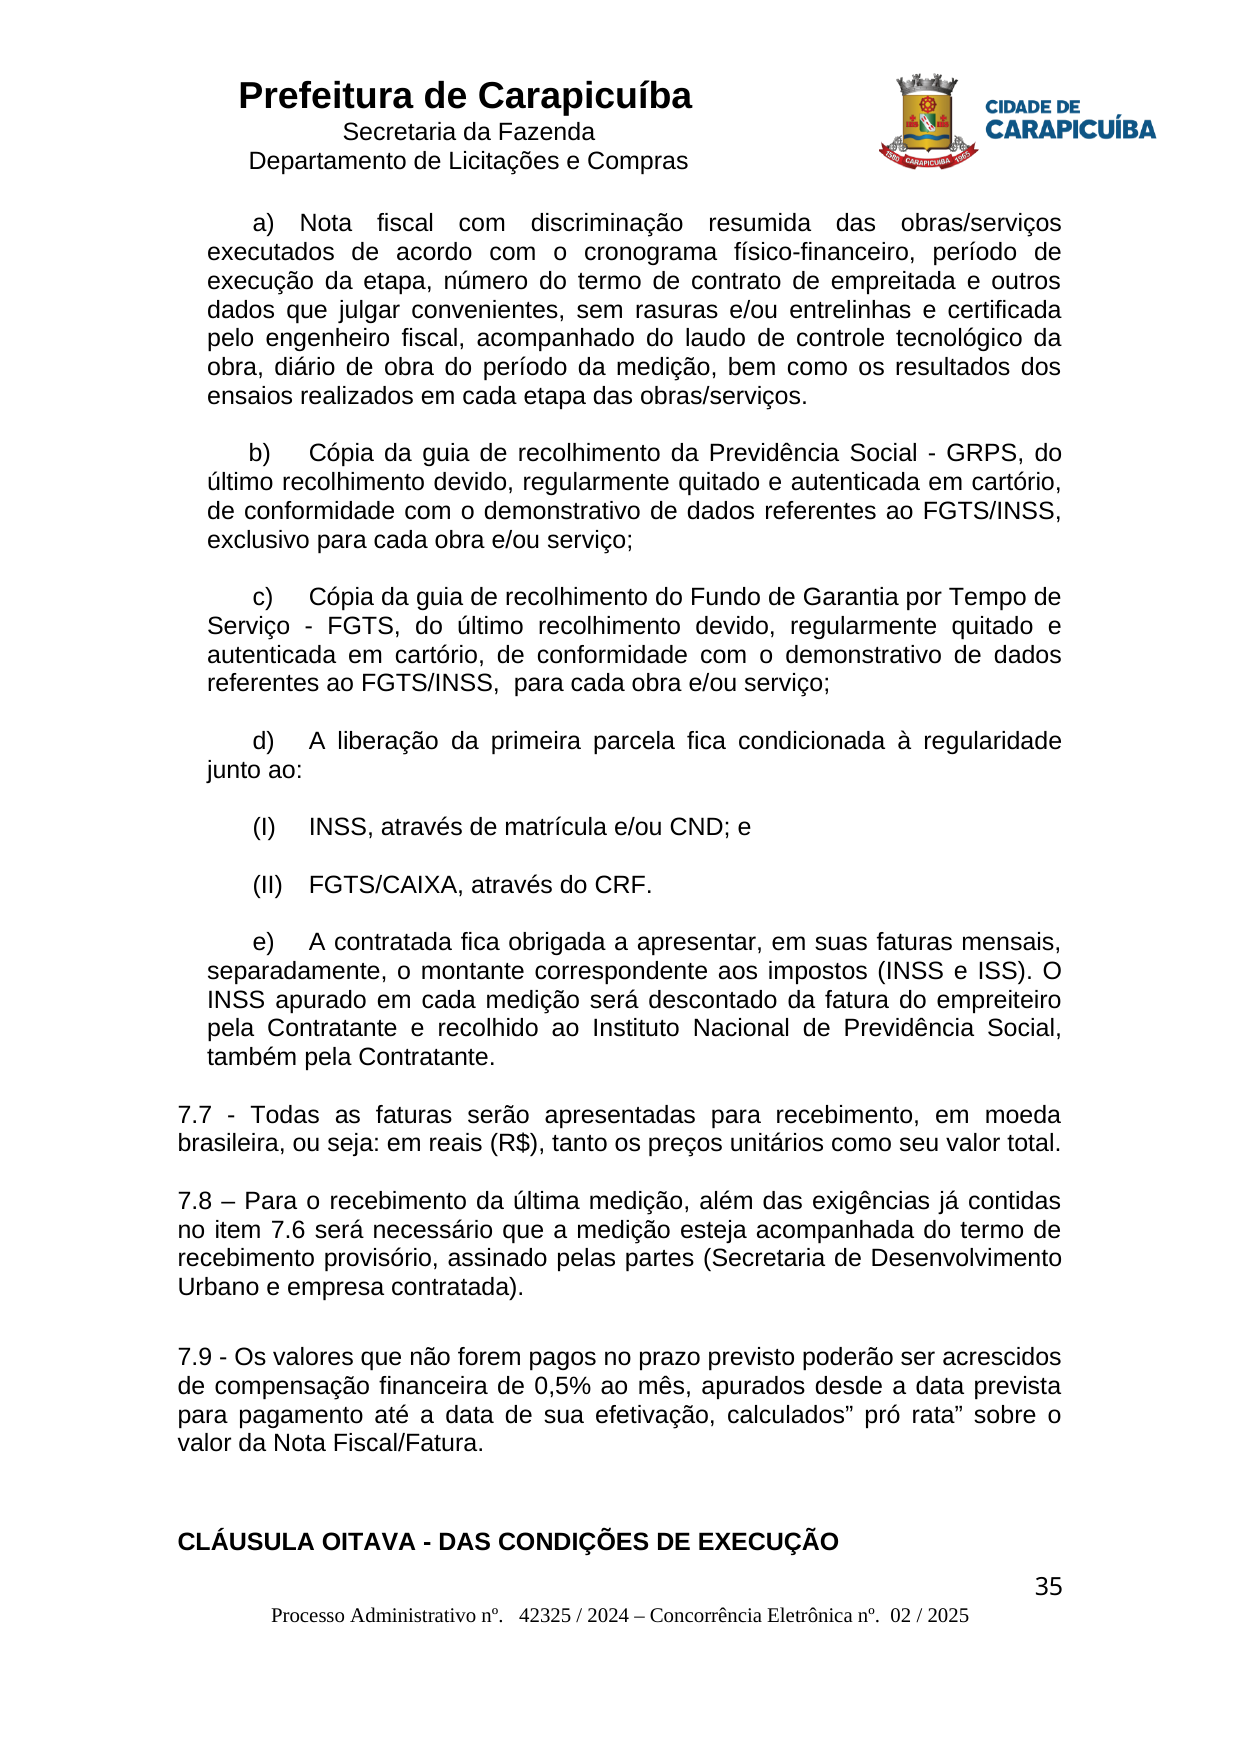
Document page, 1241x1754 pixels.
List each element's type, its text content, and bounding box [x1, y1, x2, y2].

text 7.7 - Todas as faturas serão apresentadas para recebimento, em moeda brasileira, ou seja: em reais (R$), tanto os preços unitários como seu valor total. [177, 1100, 1063, 1157]
picture [877, 65, 1159, 172]
text b) Cópia da guia de recolhimento da Previdência Social - GRPS, do último recolhimento devido, regularmente quitado e autenticada em cartório, de conformidade com o demonstrativo de dados referentes ao FGTS/INSS, exclusivo para cada obra e/ou serviço; [207, 438, 1063, 553]
text (II) FGTS/CAIXA, através do CRF. [207, 870, 1063, 898]
text CLÁUSULA OITAVA - DAS CONDIÇÕES DE EXECUÇÃO [177, 1527, 1063, 1556]
text 7.8 – Para o recebimento da última medição, além das exigências já contidas no item 7.6 será necessário que a medição esteja acompanhada do termo de recebimento provisório, assinado pelas partes (Secretaria de Desenvolvimento Urbano e empresa contratada). [177, 1186, 1063, 1301]
text 7.9 - Os valores que não forem pagos no prazo previsto poderão ser acrescidos de compensação financeira de 0,5% ao mês, apurados desde a data prevista para pagamento até a data de sua efetivação, calculados” pró rata” sobre o valor da Nota Fiscal/Fatura. [177, 1342, 1063, 1457]
text (I) INSS, através de matrícula e/ou CND; e [207, 812, 1063, 841]
text c) Cópia da guia de recolhimento do Fundo de Garantia por Tempo de Serviço - FGTS, do último recolhimento devido, regularmente quitado e autenticada em cartório, de conformidade com o demonstrativo de dados referentes ao FGTS/INSS, para cada obra e/ou serviço; [207, 582, 1063, 697]
text e) A contratada fica obrigada a apresentar, em suas faturas mensais, separadamente, o montante correspondente aos impostos (INSS e ISS). O INSS apurado em cada medição será descontado da fatura do empreiteiro pela Contratante e recolhido ao Instituto Nacional de Previdência Social, também pela Contratante. [207, 927, 1063, 1071]
text a) Nota fiscal com discriminação resumida das obras/serviços executados de acordo com o cronograma físico-financeiro, período de execução da etapa, número do termo de contrato de empreitada e outros dados que julgar convenientes, sem rasuras e/ou entrelinhas e certificada pelo engenheiro fiscal, acompanhado do laudo de controle tecnológico da obra, diário de obra do período da medição, bem como os resultados dos ensaios realizados em cada etapa das obras/serviços. [207, 208, 1063, 410]
text d) A liberação da primeira parcela fica condicionada à regularidade junto ao: [207, 726, 1063, 783]
